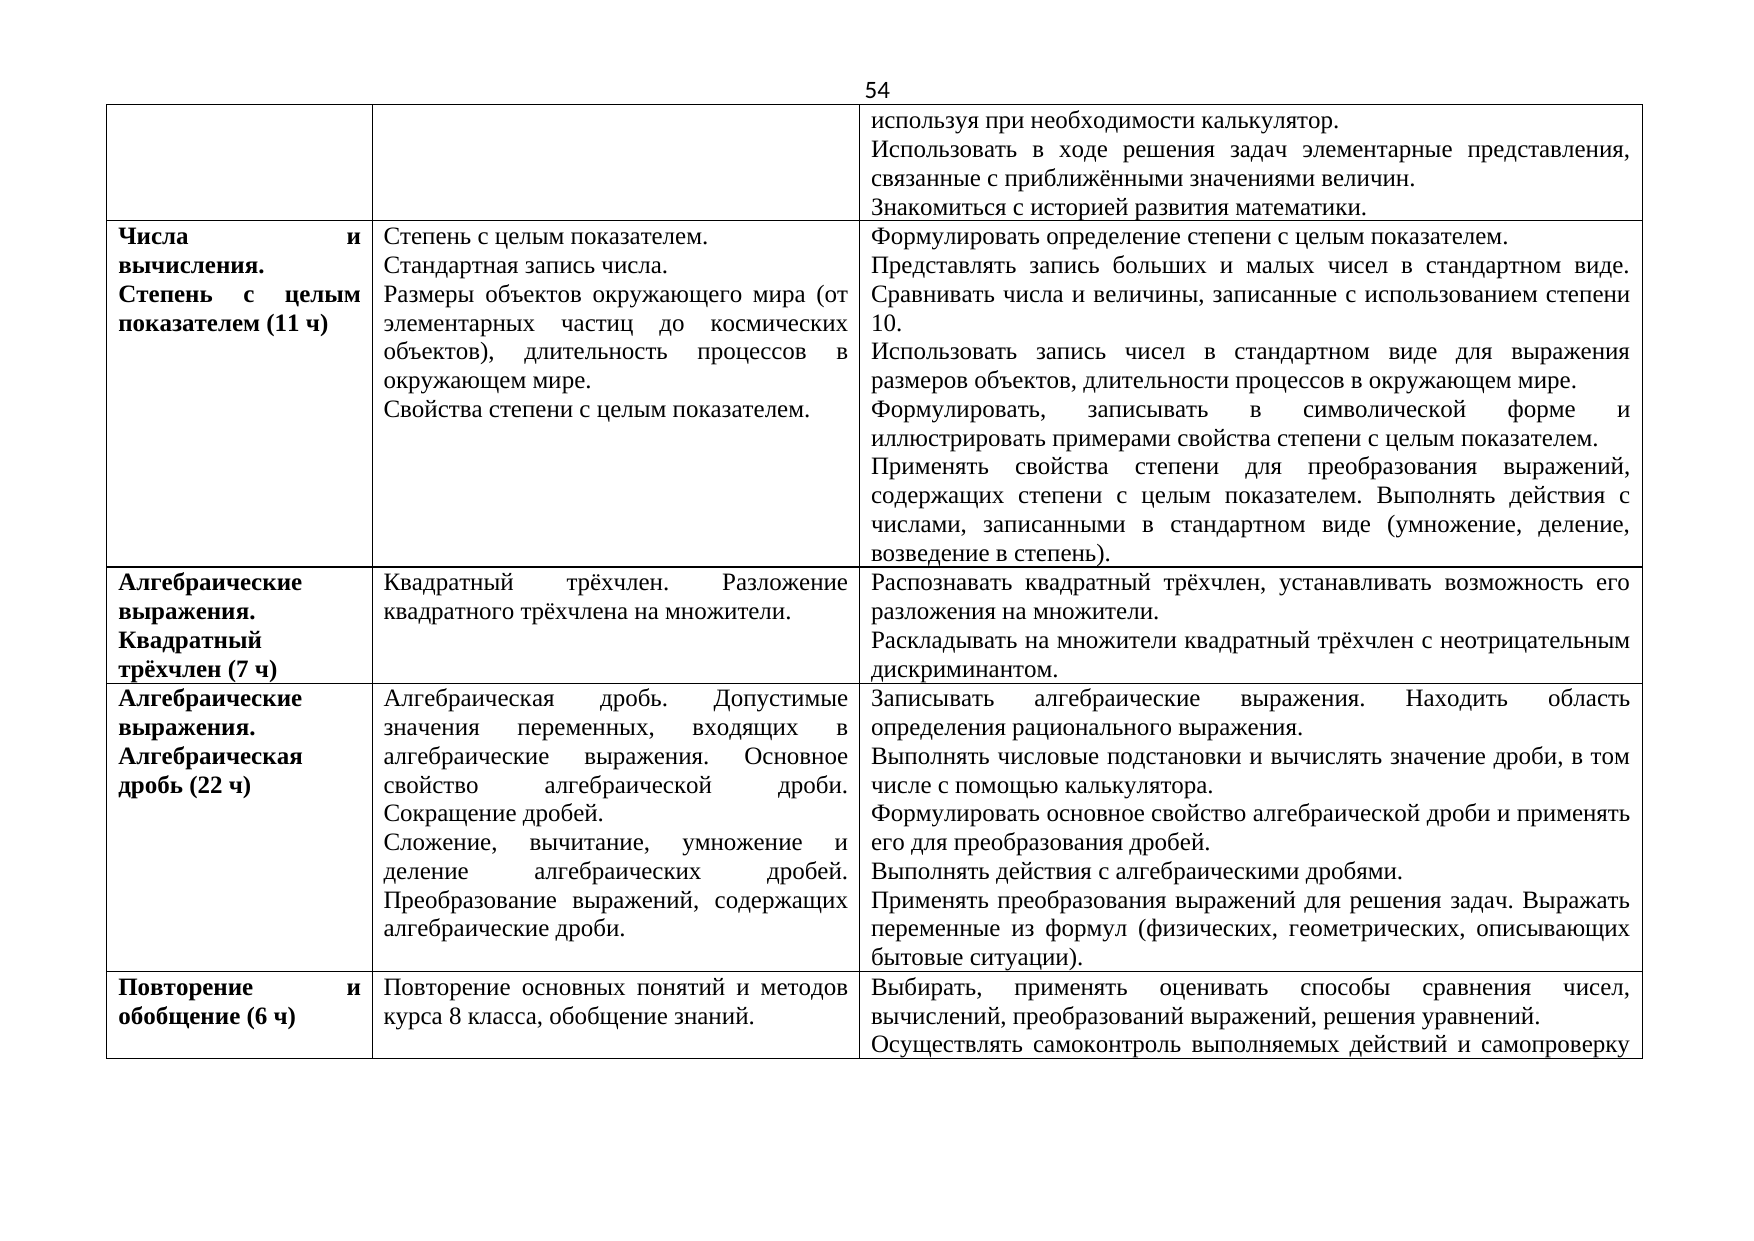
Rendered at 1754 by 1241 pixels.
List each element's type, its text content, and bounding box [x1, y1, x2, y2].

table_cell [373, 972, 859, 1058]
table_cell Алгебраические выражения. Квадратный трёхчлен (7 ч) [107, 568, 372, 682]
table_cell Распознавать квадратный трёхчлен, устанавливать возможность его разложения на множители. Раскладывать на множители квадратный трёхчлен с неотрицательным дискриминантом. [860, 568, 1642, 682]
table_cell Записывать алгебраические выражения. Находить область определения рационального выражения. Выполнять числовые подстановки и вычислять значение дроби, в том числе с помощью калькулятора. Формулировать основное свойство алгебраической дроби и применять его для преобразования дробей. Выполнять действия с алгебраическими дробями. Применять преобразования выражений для решения задач. Выражать переменные из формул (физических, геометрических, описывающих бытовые ситуации). [860, 684, 1642, 971]
table_cell Степень с целым показателем. Стандартная запись числа. Размеры объектов окружающего мира (от элементарных частиц до космических объектов), длительность процессов в окружающем мире. Свойства степени с целым показателем. [373, 221, 859, 566]
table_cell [373, 105, 859, 220]
table_cell Алгебраическая дробь. Допустимые значения переменных, входящих в алгебраические выражения. Основное свойство алгебраической дроби. Сокращение дробей. Сложение, вычитание, умножение и деление алгебраических дробей. Преобразование выражений, содержащих алгебраические дроби. [373, 684, 859, 971]
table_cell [107, 972, 372, 1058]
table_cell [860, 972, 1642, 1058]
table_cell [860, 105, 1642, 220]
table_cell Квадратный трёхчлен. Разложение квадратного трёхчлена на множители. [373, 568, 859, 682]
table_cell Формулировать определение степени с целым показателем. Представлять запись больших и малых чисел в стандартном виде. Сравнивать числа и величины, записанные с использованием степени 10. Использовать запись чисел в стандартном виде для выражения размеров объектов, длительности процессов в окружающем мире. Формулировать, записывать в символической форме и иллюстрировать примерами свойства степени с целым показателем. Применять свойства степени для преобразования выражений, содержащих степени с целым показателем. Выполнять действия с числами, записанными в стандартном виде (умножение, деление, возведение в степень). [860, 221, 1642, 566]
table_cell Числа и вычисления. Степень с целым показателем (11 ч) [107, 221, 372, 566]
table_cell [107, 105, 372, 220]
table_cell Алгебраические выражения. Алгебраическая дробь (22 ч) [107, 684, 372, 971]
